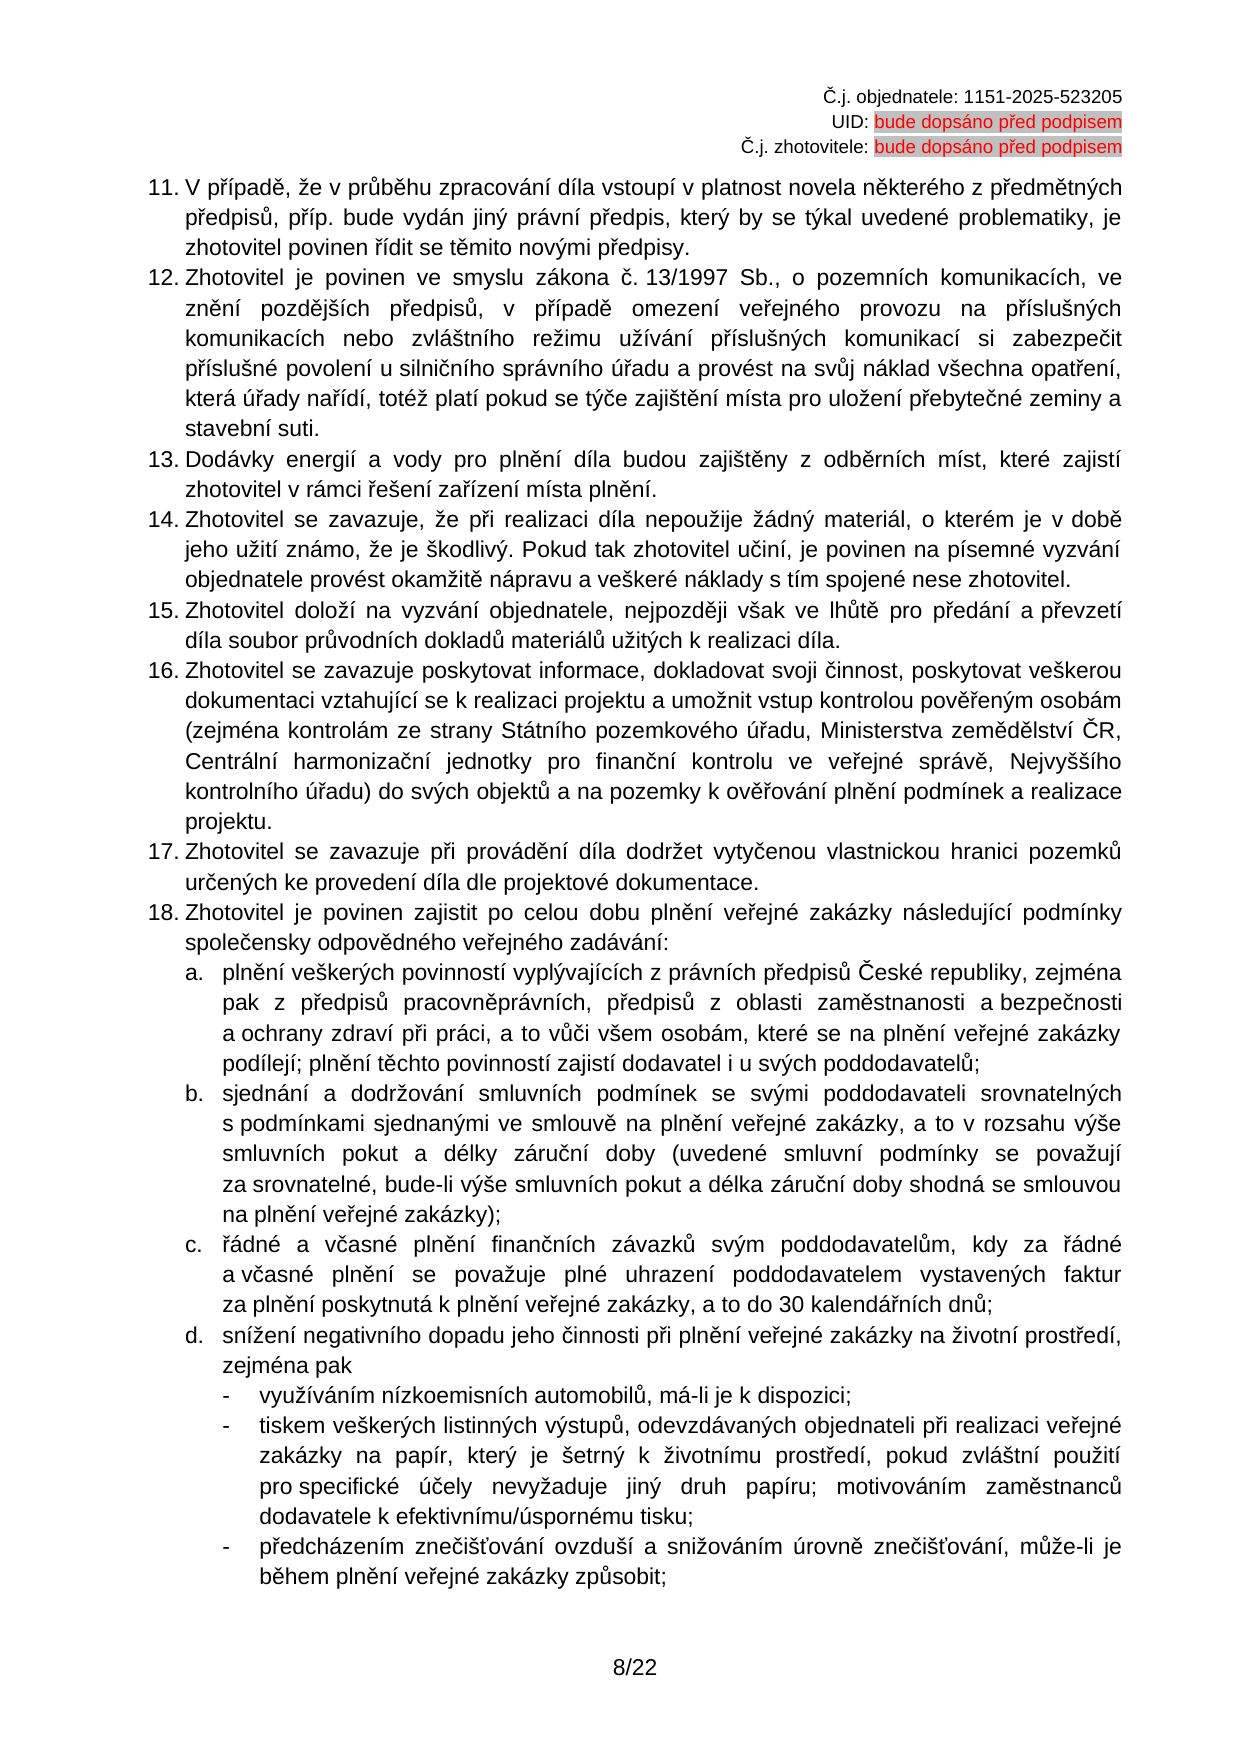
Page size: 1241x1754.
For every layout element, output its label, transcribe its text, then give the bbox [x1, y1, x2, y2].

list předcházením znečišťování ovzduší a snižováním úrovně znečišťování, může-li je během plnění veřejné zakázky způsobit; [222, 1533, 1122, 1590]
list plnění veškerých povinností vyplývajících z právních předpisů České republiky, zejména pak z předpisů pracovněprávních, předpisů z oblasti zaměstnanosti a bezpečnosti a ochrany zdraví při práci, a to vůči všem osobám, které se na plnění veřejné zakázky podílejí; plnění těchto povinností zajistí dodavatel i u svých poddodavatelů; [185, 959, 1122, 1076]
list V případě, že v průběhu zpracování díla vstoupí v platnost novela některého z předmětných předpisů, příp. bude vydán jiný právní předpis, který by se týkal uvedené problematiky, je zhotovitel povinen řídit se těmito novými předpisy. [148, 174, 1122, 261]
list využíváním nízkoemisních automobilů, má-li je k dispozici; [222, 1382, 1122, 1408]
list Zhotovitel se zavazuje, že při realizaci díla nepoužije žádný materiál, o kterém je v době jeho užití známo, že je škodlivý. Pokud tak zhotovitel učiní, je povinen na písemné vyzvání objednatele provést okamžitě nápravu a veškeré náklady s tím spojené nese zhotovitel. [148, 506, 1122, 593]
list tiskem veškerých listinných výstupů, odevzdávaných objednateli při realizaci veřejné zakázky na papír, který je šetrný k životnímu prostředí, pokud zvláštní použití pro specifické účely nevyžaduje jiný druh papíru; motivováním zaměstnanců dodavatele k efektivnímu/úspornému tisku; [222, 1412, 1122, 1529]
list Dodávky energií a vody pro plnění díla budou zajištěny z odběrních míst, které zajistí zhotovitel v rámci řešení zařízení místa plnění. [148, 446, 1122, 502]
list snížení negativního dopadu jeho činnosti při plnění veřejné zakázky na životní prostředí, zejména pak [185, 1322, 1122, 1378]
list řádné a včasné plnění finančních závazků svým poddodavatelům, kdy za řádné a včasné plnění se považuje plné uhrazení poddodavatelem vystavených faktur za plnění poskytnutá k plnění veřejné zakázky, a to do 30 kalendářních dnů; [185, 1231, 1122, 1318]
list Zhotovitel je povinen zajistit po celou dobu plnění veřejné zakázky následující podmínky společensky odpovědného veřejného zadávání: [148, 899, 1122, 955]
list sjednání a dodržování smluvních podmínek se svými poddodavateli srovnatelných s podmínkami sjednanými ve smlouvě na plnění veřejné zakázky, a to v rozsahu výše smluvních pokut a délky záruční doby (uvedené smluvní podmínky se považují za srovnatelné, bude-li výše smluvních pokut a délka záruční doby shodná se smlouvou na plnění veřejné zakázky); [185, 1080, 1122, 1227]
list Zhotovitel je povinen ve smyslu zákona č. 13/1997 Sb., o pozemních komunikacích, ve znění pozdějších předpisů, v případě omezení veřejného provozu na příslušných komunikacích nebo zvláštního režimu užívání příslušných komunikací si zabezpečit příslušné povolení u silničního správního úřadu a provést na svůj náklad všechna opatření, která úřady nařídí, totéž platí pokud se týče zajištění místa pro uložení přebytečné zeminy a stavební suti. [148, 264, 1122, 442]
list Zhotovitel se zavazuje poskytovat informace, dokladovat svoji činnost, poskytovat veškerou dokumentaci vztahující se k realizaci projektu a umožnit vstup kontrolou pověřeným osobám (zejména kontrolám ze strany Státního pozemkového úřadu, Ministerstva zemědělství ČR, Centrální harmonizační jednotky pro finanční kontrolu ve veřejné správě, Nejvyššího kontrolního úřadu) do svých objektů a na pozemky k ověřování plnění podmínek a realizace projektu. [148, 657, 1122, 834]
list Zhotovitel se zavazuje při provádění díla dodržet vytyčenou vlastnickou hranici pozemků určených ke provedení díla dle projektové dokumentace. [148, 838, 1122, 895]
list Zhotovitel doloží na vyzvání objednatele, nejpozději však ve lhůtě pro předání a převzetí díla soubor průvodních dokladů materiálů užitých k realizaci díla. [148, 597, 1122, 653]
